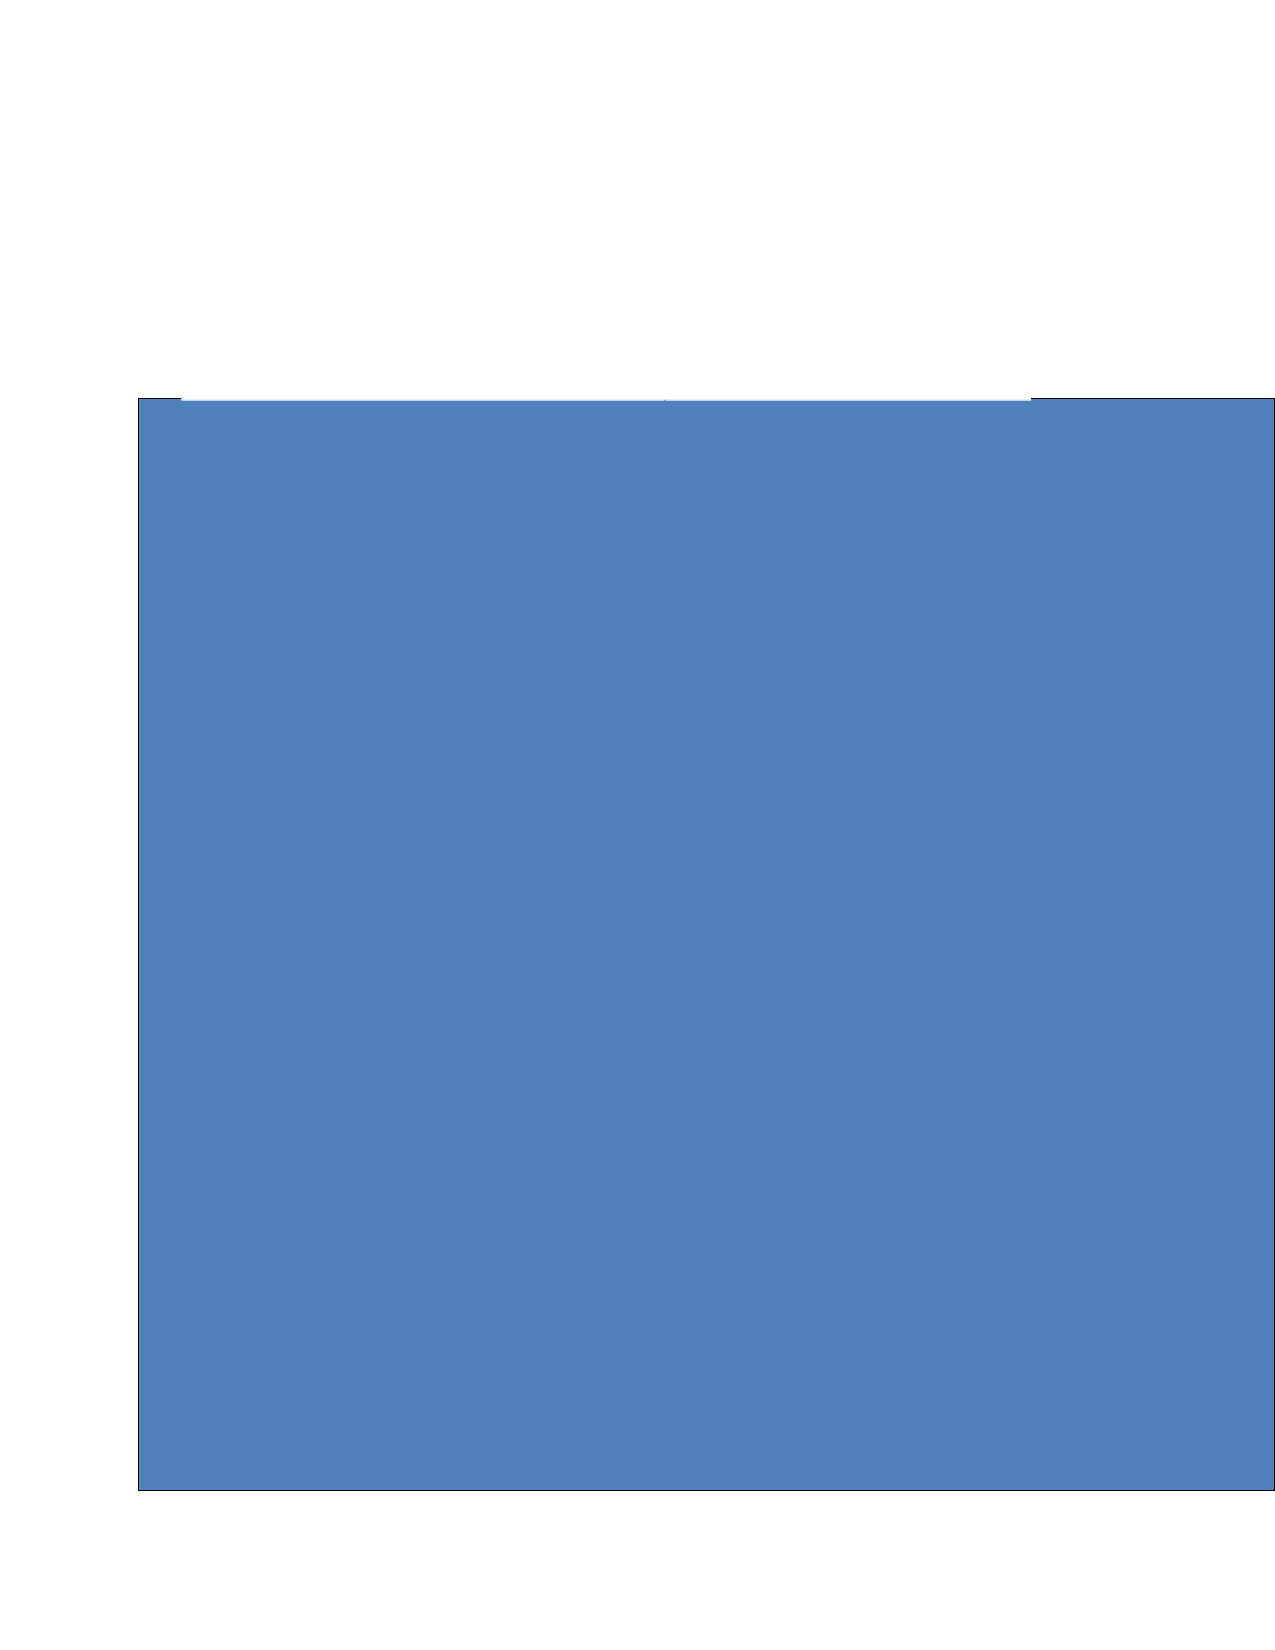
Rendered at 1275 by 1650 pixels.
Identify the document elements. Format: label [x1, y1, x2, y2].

table_header [139, 399, 1274, 1490]
